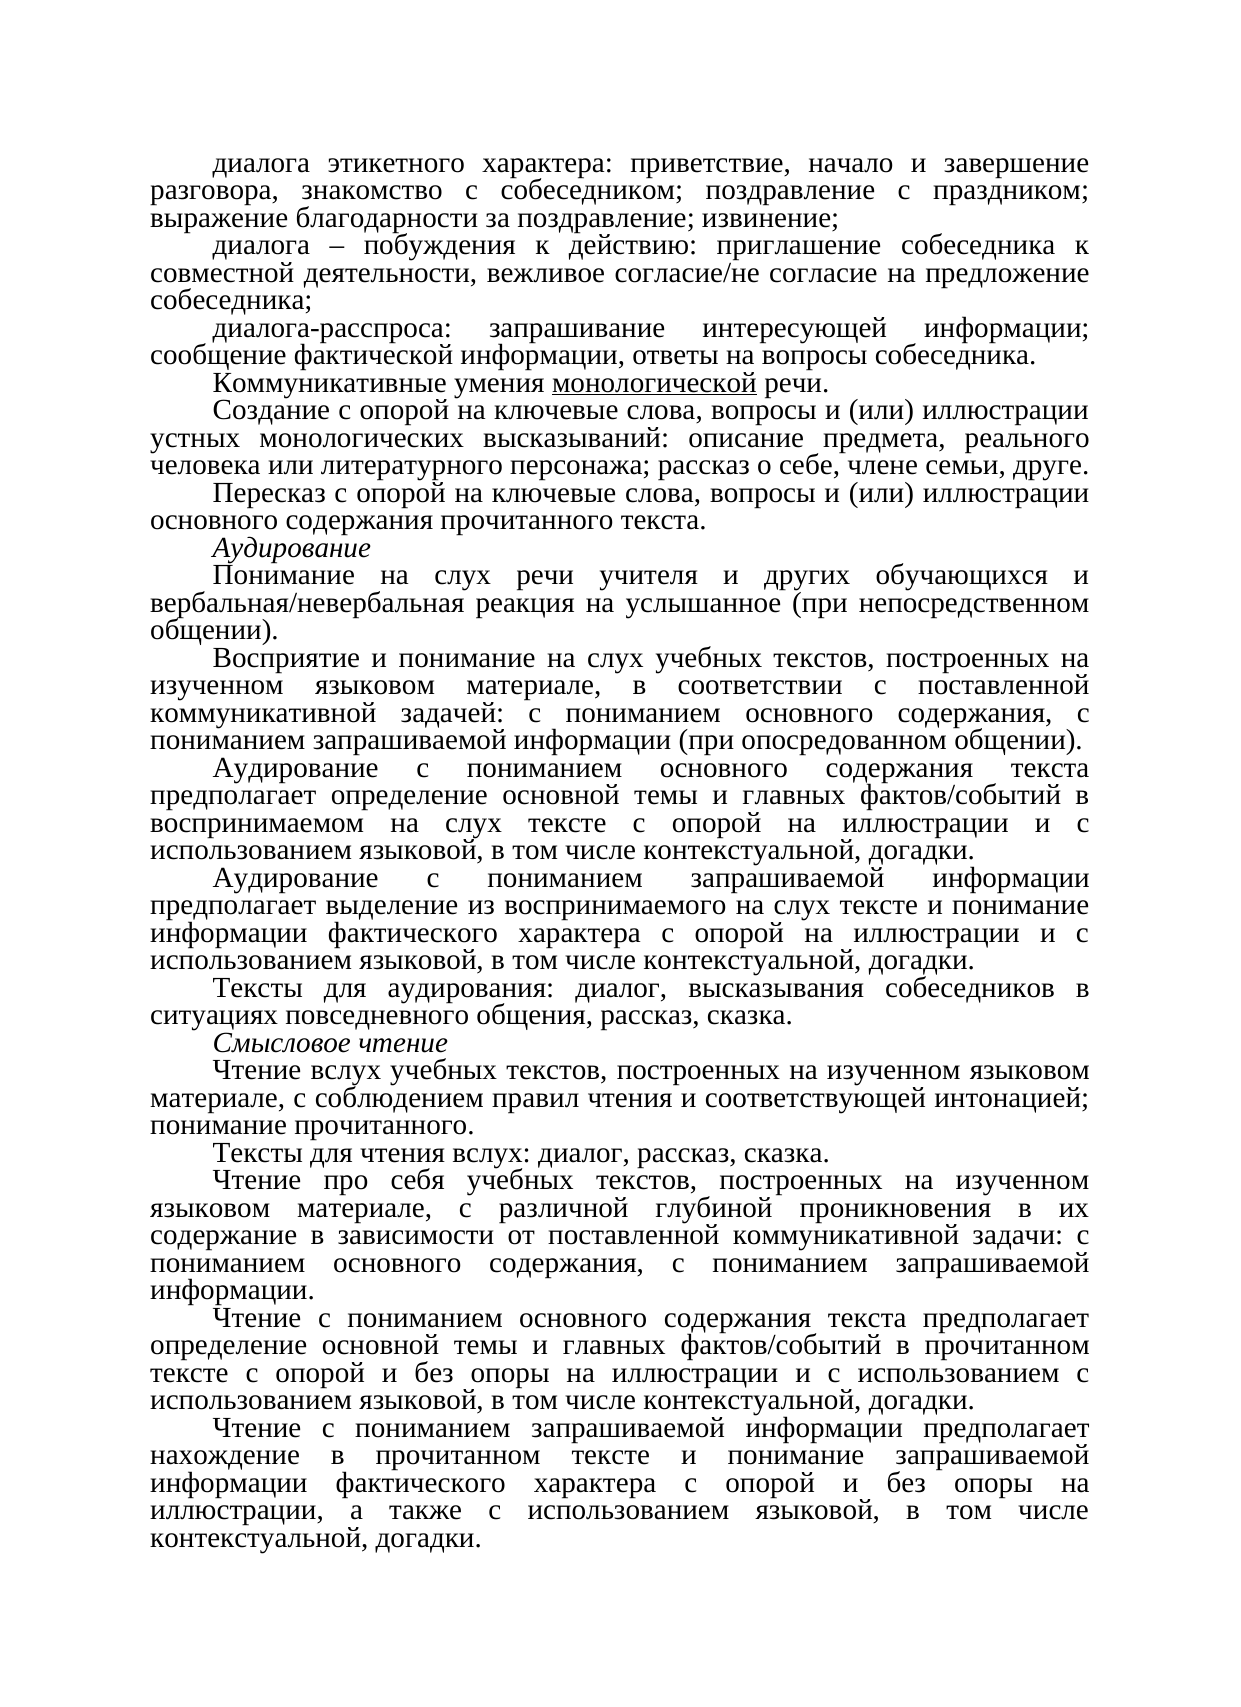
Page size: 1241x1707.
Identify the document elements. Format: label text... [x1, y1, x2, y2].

text Чтение с пониманием основного содержания текста предполагает определение основной темы и главных фактов/событий в прочитанном тексте с опорой и без опоры на иллюстрации и с использованием с использованием языковой, в том числе контекстуальной, догадки. [150, 1305, 1090, 1415]
text Понимание на слух речи учителя и других обучающихся и вербальная/невербальная реакция на услышанное (при непосредственном общении). [150, 562, 1090, 645]
text диалога этикетного характера: приветствие, начало и завершение разговора, знакомство с собеседником; поздравление с праздником; выражение благодарности за поздравление; извинение; [150, 150, 1090, 232]
text Создание с опорой на ключевые слова, вопросы и (или) иллюстрации устных монологических высказываний: описание предмета, реального человека или литературного персонажа; рассказ о себе, члене семьи, друге. [150, 397, 1090, 480]
text Чтение про себя учебных текстов, построенных на изученном языковом материале, с различной глубиной проникновения в их содержание в зависимости от поставленной коммуникативной задачи: с пониманием основного содержания, с пониманием запрашиваемой информации. [150, 1167, 1090, 1305]
text Аудирование [150, 535, 1090, 562]
text Коммуникативные умения монологической речи. [150, 370, 1090, 397]
text диалога-расспроса: запрашивание интересующей информации; сообщение фактической информации, ответы на вопросы собеседника. [150, 315, 1090, 370]
text Аудирование с пониманием запрашиваемой информации предполагает выделение из воспринимаемого на слух тексте и понимание информации фактического характера с опорой на иллюстрации и с использованием языковой, в том числе контекстуальной, догадки. [150, 865, 1090, 975]
text Пересказ с опорой на ключевые слова, вопросы и (или) иллюстрации основного содержания прочитанного текста. [150, 480, 1090, 535]
text Восприятие и понимание на слух учебных текстов, построенных на изученном языковом материале, в соответствии с поставленной коммуникативной задачей: с пониманием основного содержания, с пониманием запрашиваемой информации (при опосредованном общении). [150, 645, 1090, 755]
text Чтение с пониманием запрашиваемой информации предполагает нахождение в прочитанном тексте и понимание запрашиваемой информации фактического характера с опорой и без опоры на иллюстрации, а также с использованием языковой, в том числе контекстуальной, догадки. [150, 1415, 1090, 1552]
text Смысловое чтение [150, 1030, 1090, 1057]
text диалога – побуждения к действию: приглашение собеседника к совместной деятельности, вежливое согласие/не согласие на предложение собеседника; [150, 232, 1090, 315]
text Чтение вслух учебных текстов, построенных на изученном языковом материале, с соблюдением правил чтения и соответствующей интонацией; понимание прочитанного. [150, 1057, 1090, 1140]
text Тексты для чтения вслух: диалог, рассказ, сказка. [150, 1140, 1090, 1167]
text Аудирование с пониманием основного содержания текста предполагает определение основной темы и главных фактов/событий в воспринимаемом на слух тексте с опорой на иллюстрации и с использованием языковой, в том числе контекстуальной, догадки. [150, 755, 1090, 865]
text Тексты для аудирования: диалог, высказывания собеседников в ситуациях повседневного общения, рассказ, сказка. [150, 975, 1090, 1030]
